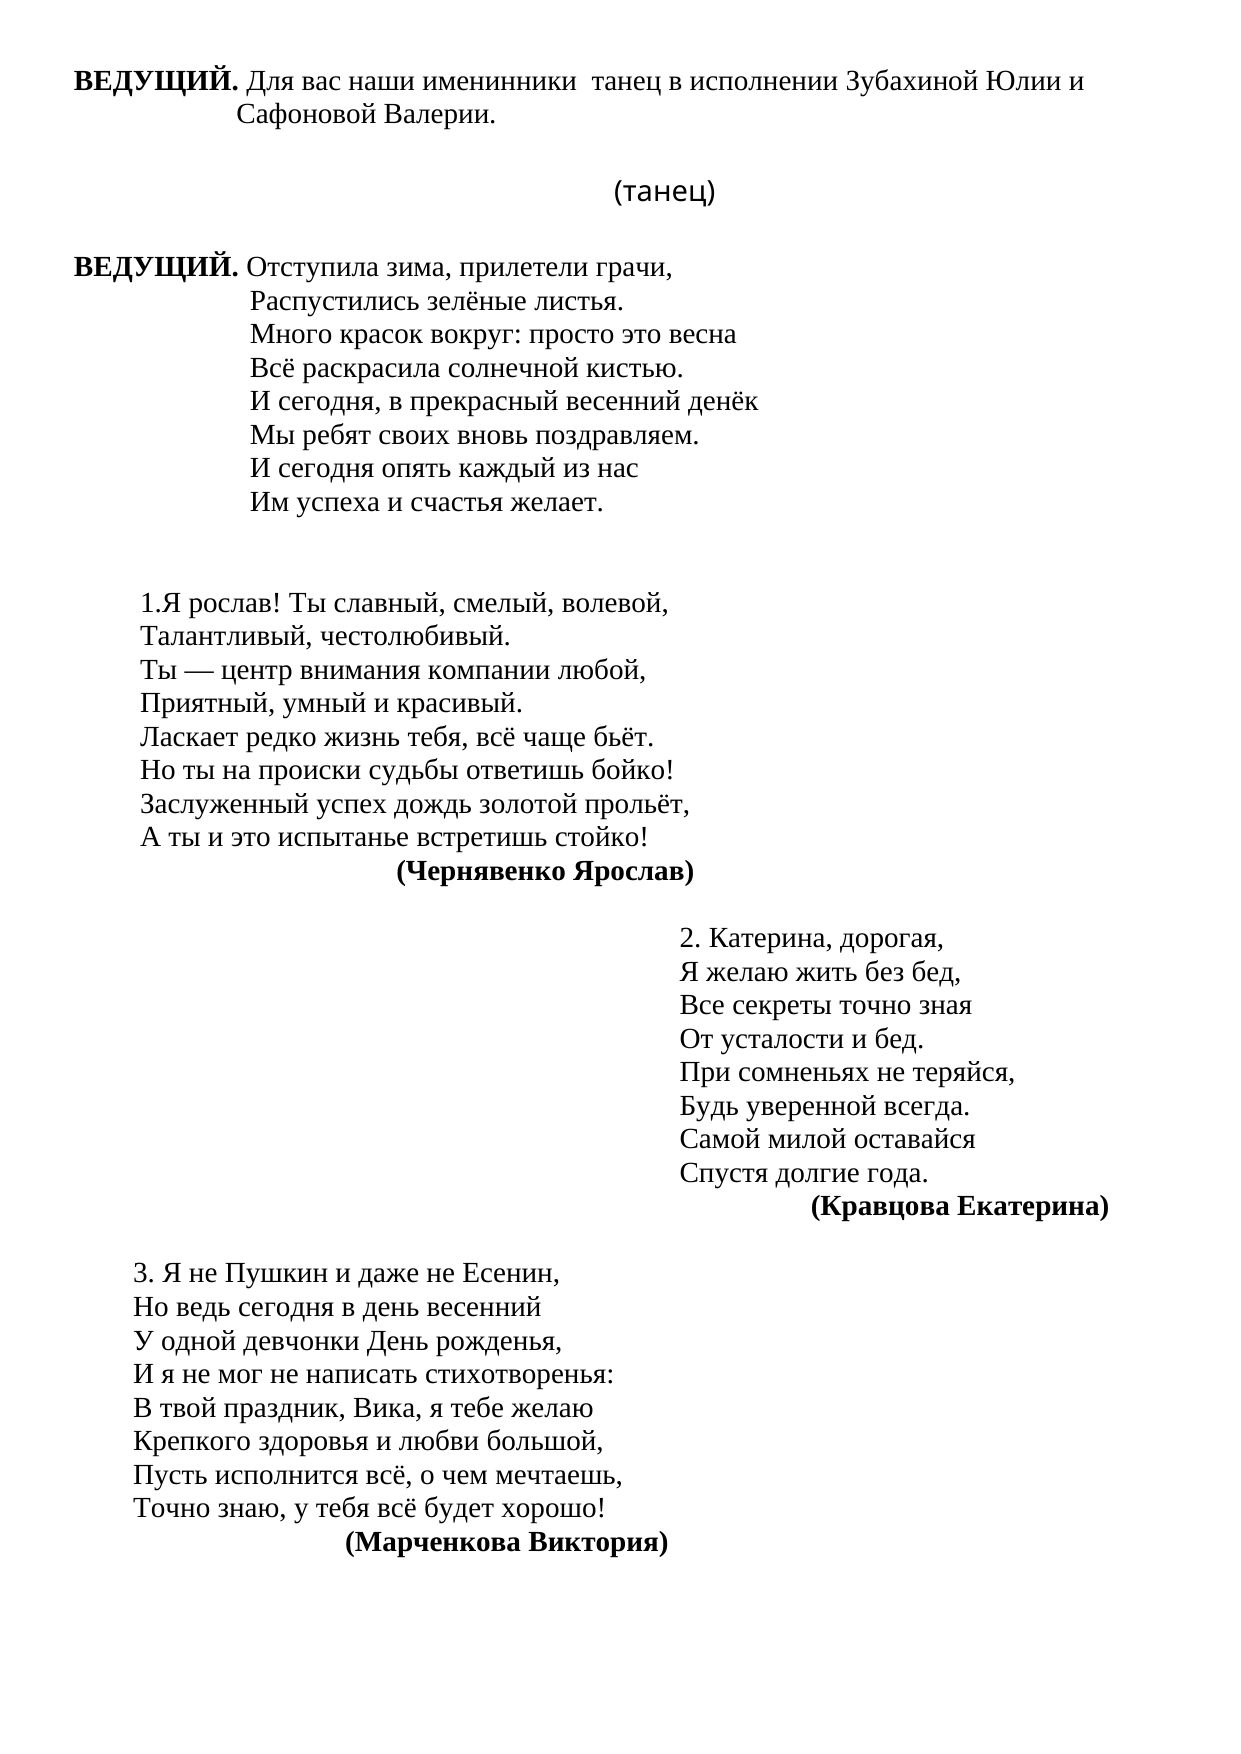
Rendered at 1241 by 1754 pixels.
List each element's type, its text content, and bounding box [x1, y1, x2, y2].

text (Марченкова Виктория) [177, 1524, 1152, 1557]
text Мы ребят своих вновь поздравляем. [133, 417, 1152, 451]
text (Кравцова Екатерина) [679, 1188, 1152, 1222]
text И сегодня опять каждый из нас [133, 451, 1152, 484]
text (танец) [177, 170, 1152, 209]
text Им успеха и счастья желает. [133, 484, 1152, 518]
text И сегодня, в прекрасный весенний денёк [133, 383, 1152, 417]
text 1.Я рослав! Ты славный, смелый, волевой, Талантливый, честолюбивый. Ты — центр внимания компании любой, Приятный, умный и красивый. Ласкает редко жизнь тебя, всё чаще бьёт. Но ты на происки судьбы ответишь бойко! Заслуженный успех дождь золотой прольёт, А ты и это испытанье встретишь стойко! [140, 585, 1152, 853]
text ВЕДУЩИЙ. Для вас наши именинники танец в исполнении Зубахиной Юлии и Сафоновой Валерии. [74, 63, 1152, 130]
text (Чернявенко Ярослав) [177, 853, 1152, 887]
text 3. Я не Пушкин и даже не Есенин, Но ведь сегодня в день весенний У одной девчонки День рожденья, И я не мог не написать стихотворенья: В твой праздник, Вика, я тебе желаю Крепкого здоровья и любви большой, Пусть исполнится всё, о чем мечтаешь, Точно знаю, у тебя всё будет хорошо! [133, 1256, 1152, 1524]
text 2. Катерина, дорогая, Я желаю жить без бед, Все секреты точно зная От усталости и бед. При сомненьях не теряйся, Будь уверенной всегда. Самой милой оставайся Спустя долгие года. [679, 920, 1152, 1188]
text Много красок вокруг: просто это весна [133, 316, 1152, 350]
text Распустились зелёные листья. [133, 283, 1152, 316]
text Всё раскрасила солнечной кистью. [133, 350, 1152, 383]
text ВЕДУЩИЙ. Отступила зима, прилетели грачи, [74, 249, 1152, 283]
